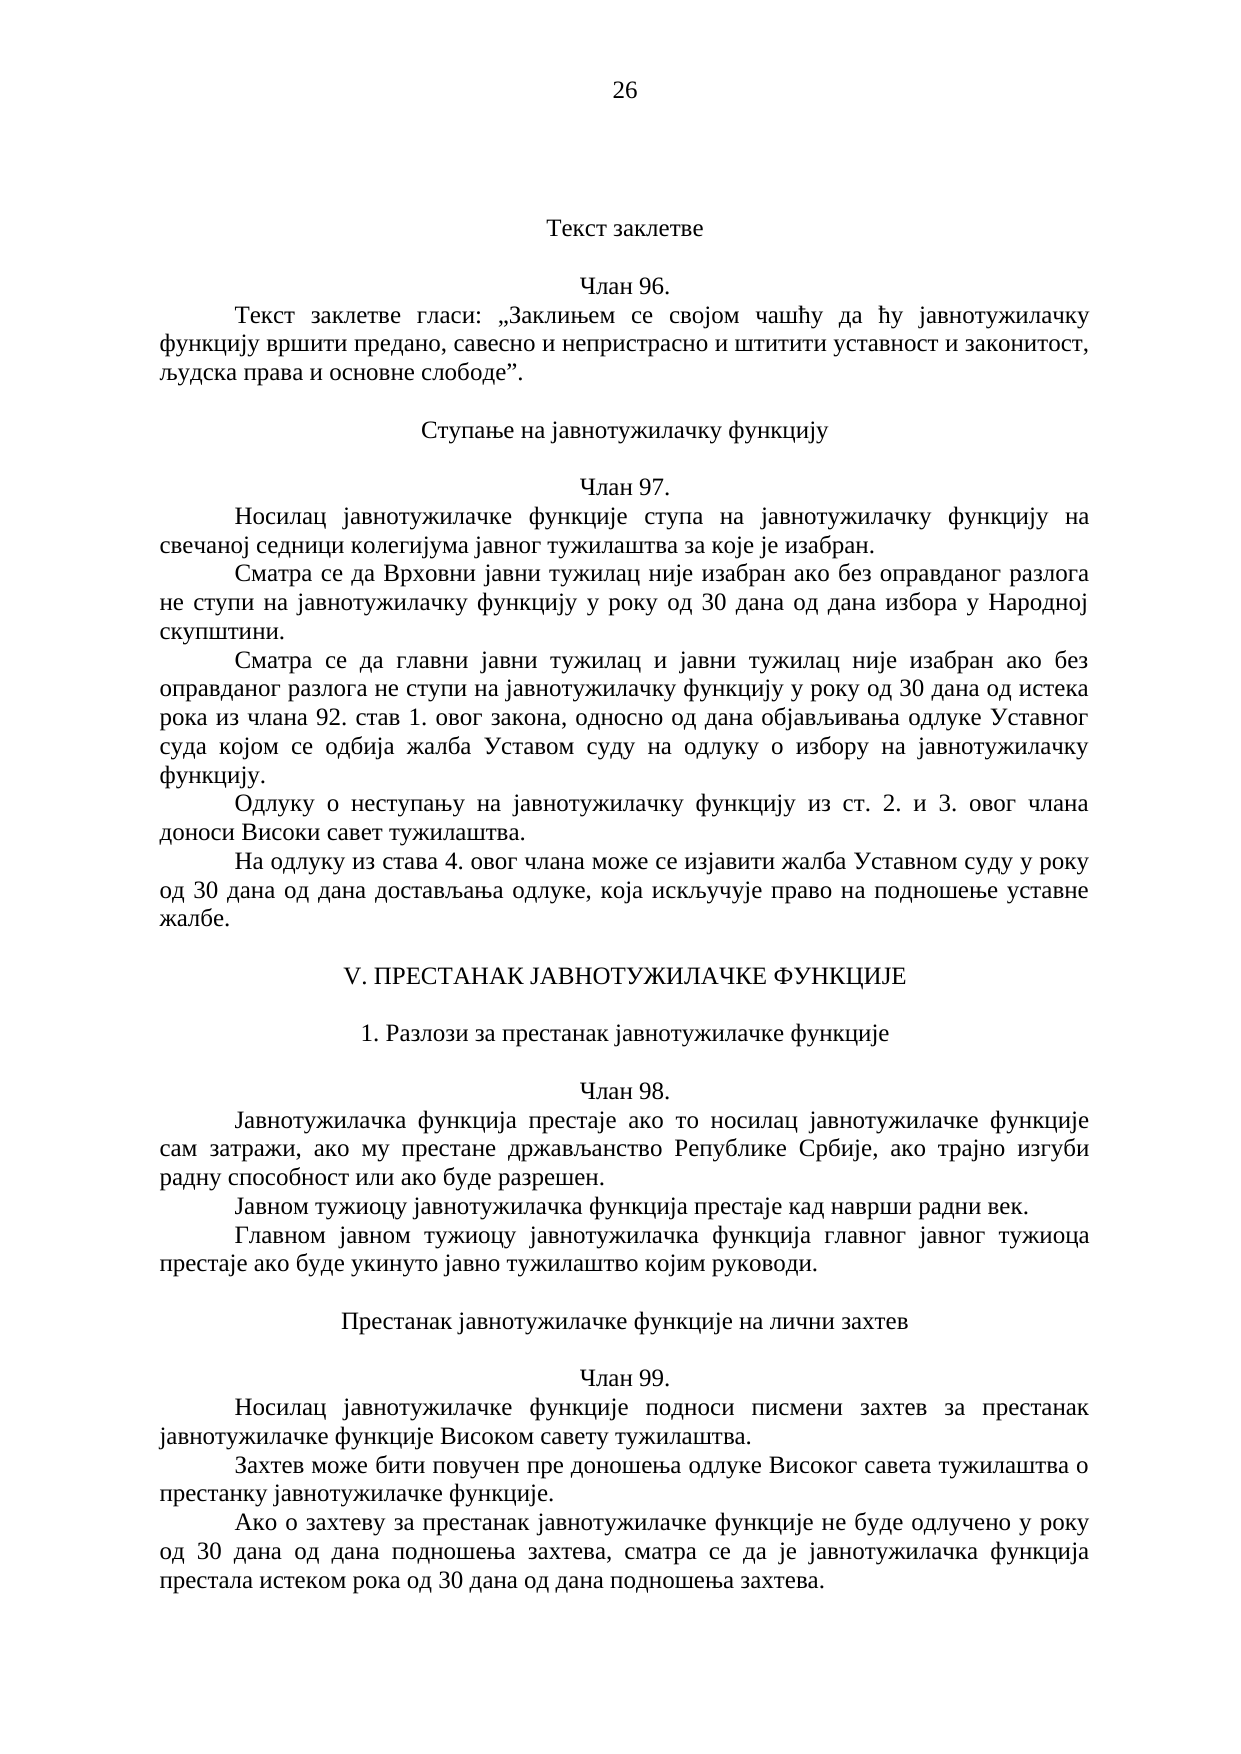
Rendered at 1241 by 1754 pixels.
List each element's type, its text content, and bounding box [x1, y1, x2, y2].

text Јавнотужилачка функција престаје ако то носилац јавнотужилачке функције сам затражи, ако му престане држављанство Републике Србије, ако трајно изгуби радну способност или ако буде разрешен. [159, 1105, 1090, 1191]
text Престанак јавнотужилачке функције на лични захтев [159, 1306, 1090, 1335]
text Сматра се да Врховни јавни тужилац није изабран ако без оправданог разлога не ступи на јавнотужилачку функцију у року од 30 дана од дана избора у Народној скупштини. [159, 558, 1090, 645]
text Сматра се да главни јавни тужилац и јавни тужилац није изабран ако без оправданог разлога не ступи на јавнотужилачку функцију у року од 30 дана од истека рока из члана 92. став 1. овог закона, односно од дана објављивања одлуке Уставног суда којом се одбија жалба Уставом суду на одлуку о избору на јавнотужилачку функцију. [159, 645, 1090, 788]
text Одлуку о неступању на јавнотужилачку функцију из ст. 2. и 3. овог члана доноси Високи савет тужилаштва. [159, 788, 1090, 846]
text Члан 96. [159, 271, 1090, 300]
text V. ПРЕСТАНАК ЈАВНОТУЖИЛАЧКЕ ФУНКЦИЈЕ [159, 961, 1090, 990]
text Ако о захтеву за престанак јавнотужилачке функције не буде одлучено у року од 30 дана од дана подношења захтева, сматра се да је јавнотужилачка функција престала истеком рока од 30 дана од дана подношења захтева. [159, 1507, 1090, 1593]
text Члан 98. [159, 1076, 1090, 1105]
text Носилац јавнотужилачке функције ступа на јавнотужилачку функцију на свечаној седници колегијума јавног тужилаштва за које је изабран. [159, 501, 1090, 558]
text Јавном тужиоцу јавнотужилачка функција престаје кад наврши радни век. [159, 1191, 1090, 1220]
text Члан 99. [159, 1363, 1090, 1392]
text Члан 97. [159, 472, 1090, 501]
text Захтев може бити повучен пре доношења одлуке Високог савета тужилаштва о престанку јавнотужилачке функције. [159, 1450, 1090, 1507]
text 1. Разлози за престанак јавнотужилачке функције [159, 1018, 1090, 1047]
text Текст заклетве гласи: „Заклињем се својом чашћу да ћу јавнотужилачку функцију вршити предано, савесно и непристрасно и штитити уставност и законитост, људска права и основне слободе”. [159, 300, 1090, 386]
text Главном јавном тужиоцу јавнотужилачка функција главног јавног тужиоца престаје ако буде укинуто јавно тужилаштво којим руководи. [159, 1220, 1090, 1277]
text Носилац јавнотужилачке функције подноси писмени захтев за престанак јавнотужилачке функције Високом савету тужилаштва. [159, 1392, 1090, 1450]
text Текст заклетве [159, 213, 1090, 242]
text Ступање на јавнотужилачку функцију [159, 415, 1090, 443]
text На одлуку из става 4. овог члана може се изјавити жалба Уставном суду у року од 30 дана од дана достављања одлуке, која искључује право на подношење уставне жалбе. [159, 846, 1090, 932]
